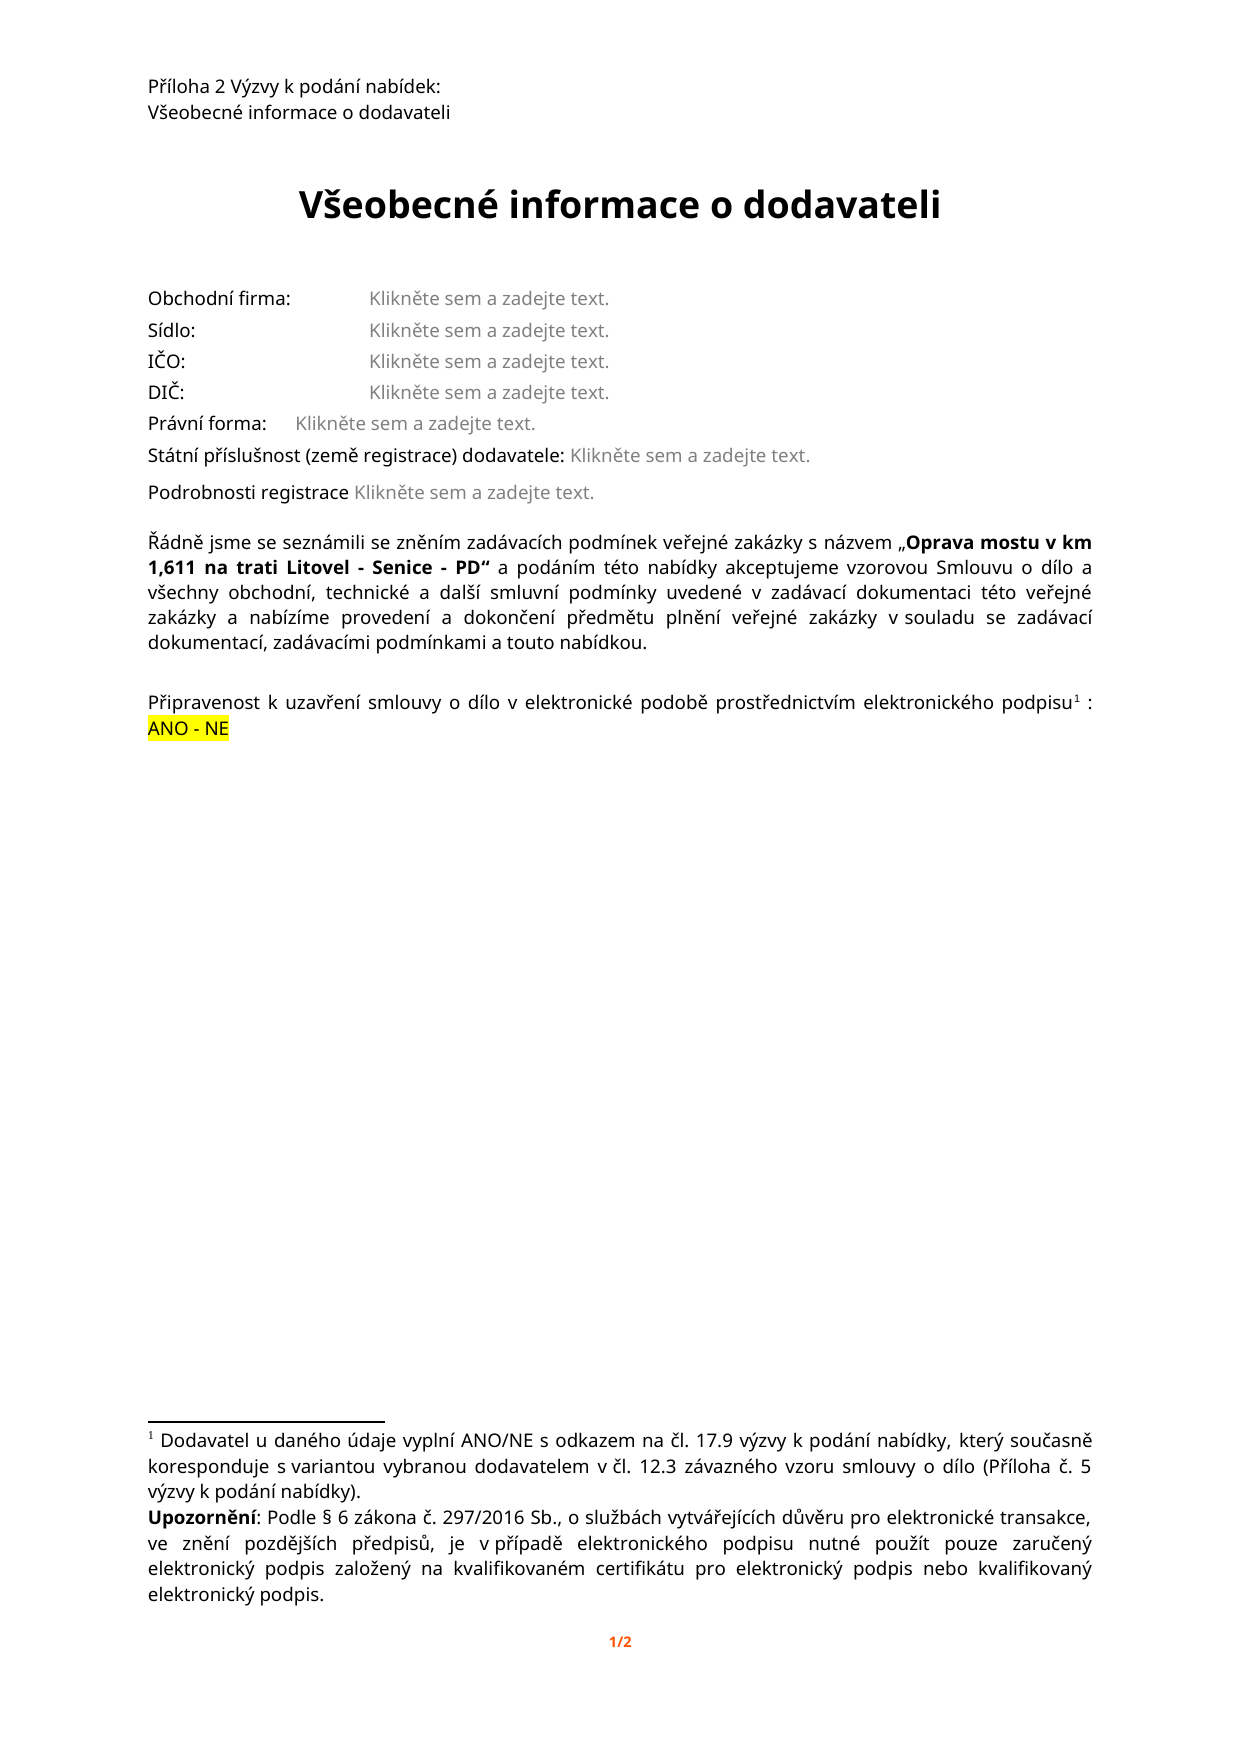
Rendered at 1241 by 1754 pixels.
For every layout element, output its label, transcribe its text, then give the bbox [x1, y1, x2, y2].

text Sídlo: [148, 317, 1093, 342]
text Řádně jsme se seznámili se zněním zadávacích podmínek veřejné zakázky s názvem „Oprava mostu v km 1,611 na trati Litovel - Senice - PD“ a podáním této nabídky akceptujeme vzorovou Smlouvu o dílo a všechny obchodní, technické a další smluvní podmínky uvedené v zadávací dokumentaci této veřejné zakázky a nabízíme provedení a dokončení předmětu plnění veřejné zakázky v souladu se zadávací dokumentací, zadávacími podmínkami a touto nabídkou. [148, 529, 1093, 654]
text Připravenost k uzavření smlouvy o dílo v elektronické podobě prostřednictvím elektronického podpisu1 : [148, 689, 1093, 741]
text Obchodní firma: [148, 286, 1093, 311]
title Všeobecné informace o dodavateli [148, 178, 1093, 229]
text IČO: [148, 348, 1093, 373]
text Státní příslušnost (země registrace) dodavatele: [148, 442, 1093, 467]
text DIČ: [148, 379, 1093, 404]
text Právní forma: [148, 411, 1093, 436]
text Podrobnosti registrace [148, 479, 1093, 504]
